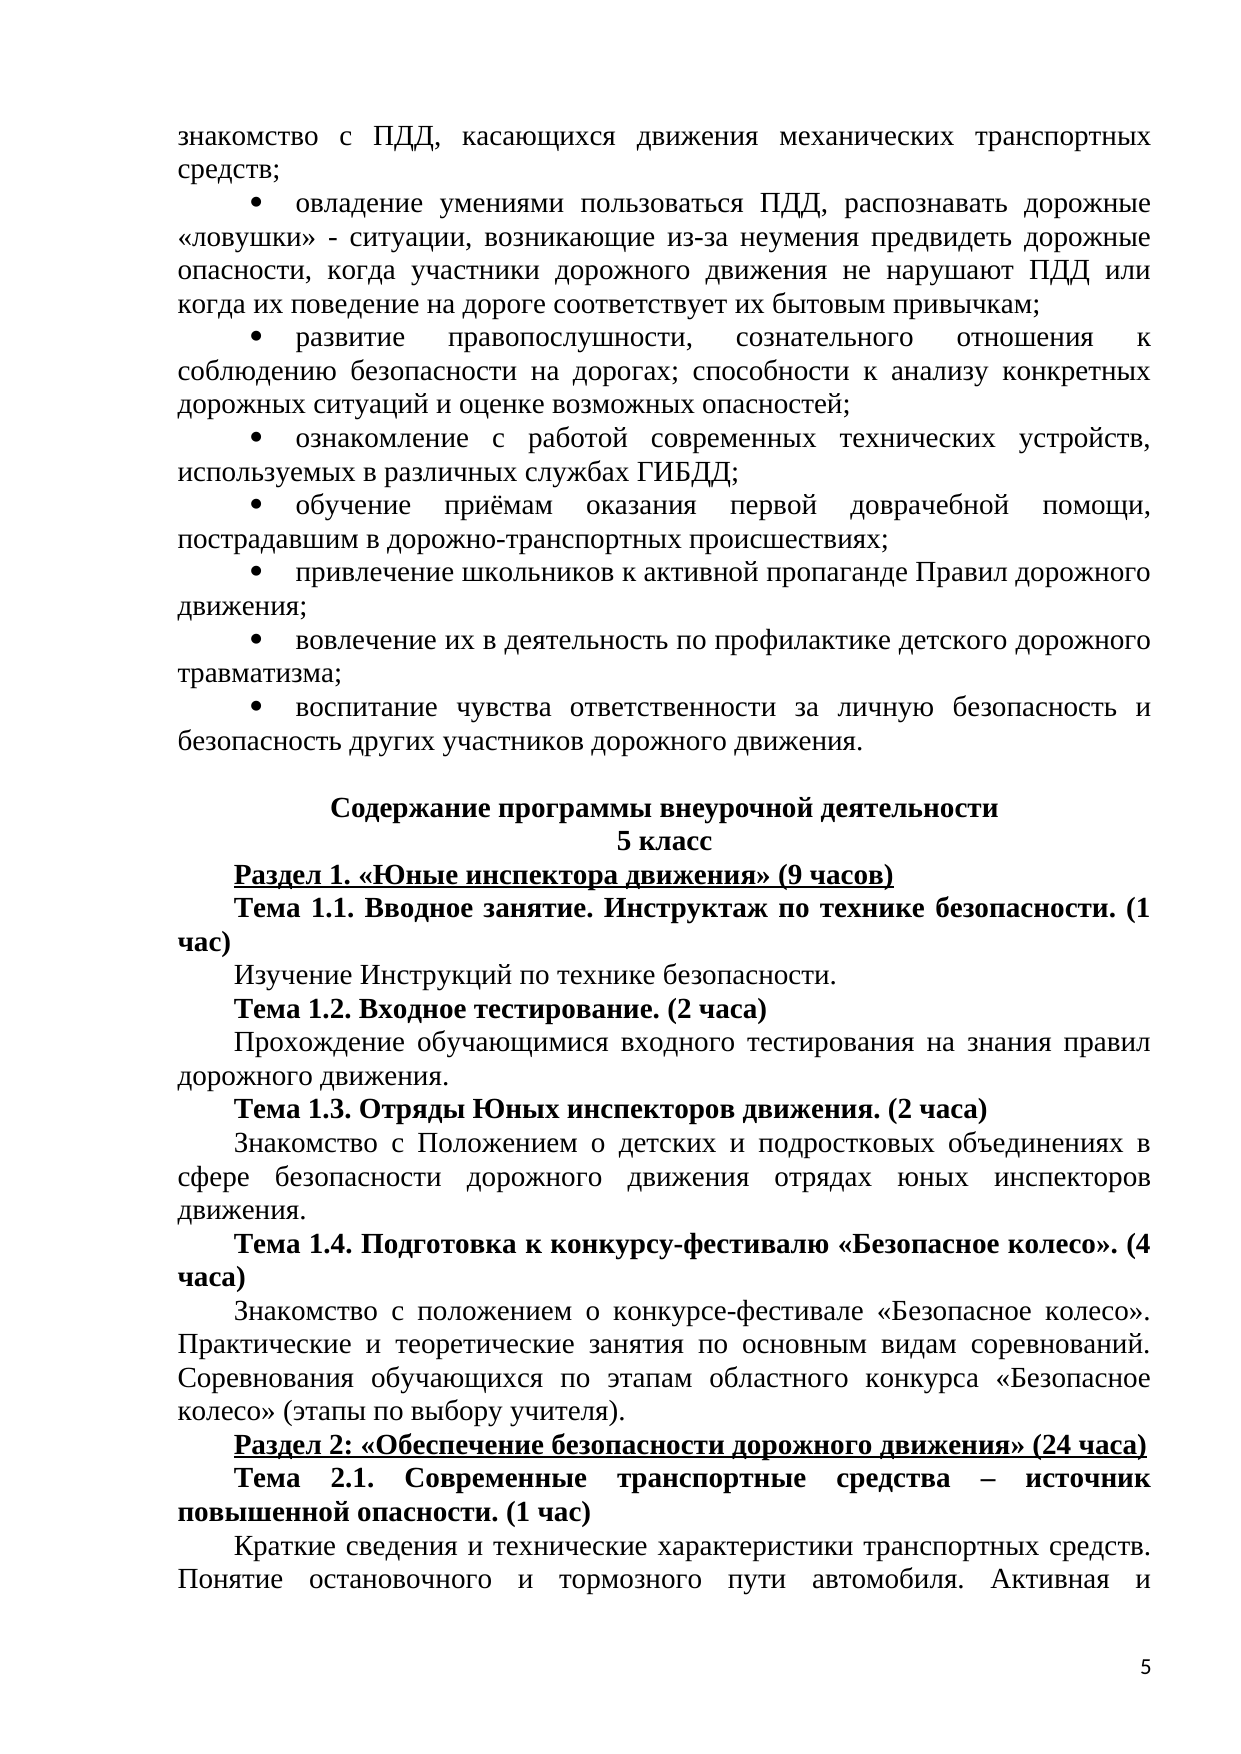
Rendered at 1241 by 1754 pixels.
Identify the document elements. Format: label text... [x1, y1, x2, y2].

text Тема 1.1. Вводное занятие. Инструктаж по технике безопасности. (1 час) [177, 890, 1152, 957]
text Раздел 1. «Юные инспектора движения» (9 часов) [177, 857, 1152, 890]
text Прохождение обучающимися входного тестирования на знания правил дорожного движения. [177, 1024, 1152, 1092]
text Тема 1.3. Отряды Юных инспекторов движения. (2 часа) [177, 1092, 1152, 1125]
list воспитание чувства ответственности за личную безопасность и безопасность других участников дорожного движения. [177, 689, 1152, 756]
list обучение приёмам оказания первой доврачебной помощи, пострадавшим в дорожно-транспортных происшествиях; [177, 487, 1152, 554]
text Тема 2.1. Современные транспортные средства – источник повышенной опасности. (1 час) [177, 1461, 1152, 1528]
text 5 класс [177, 823, 1152, 857]
list привлечение школьников к активной пропаганде Правил дорожного движения; [177, 554, 1152, 622]
text Знакомство с положением о конкурсе-фестивале «Безопасное колесо». Практические и теоретические занятия по основным видам соревнований. Соревнования обучающихся по этапам областного конкурса «Безопасное колесо» (этапы по выбору учителя). [177, 1293, 1152, 1427]
subtitle Содержание программы внеурочной деятельности [177, 790, 1152, 823]
list овладение умениями пользоваться ПДД, распознавать дорожные «ловушки» - ситуации, возникающие из-за неумения предвидеть дорожные опасности, когда участники дорожного движения не нарушают ПДД или когда их поведение на дороге соответствует их бытовым привычкам; [177, 185, 1152, 319]
text Тема 1.4. Подготовка к конкурсу-фестивалю «Безопасное колесо». (4 часа) [177, 1226, 1152, 1293]
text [177, 1528, 1152, 1595]
list развитие правопослушности, сознательного отношения к соблюдению безопасности на дорогах; способности к анализу конкретных дорожных ситуаций и оценке возможных опасностей; [177, 319, 1152, 420]
text Тема 1.2. Входное тестирование. (2 часа) [177, 991, 1152, 1024]
text Изучение Инструкций по технике безопасности. [177, 957, 1152, 991]
text Знакомство с Положением о детских и подростковых объединениях в сфере безопасности дорожного движения отрядах юных инспекторов движения. [177, 1125, 1152, 1226]
text Раздел 2: «Обеспечение безопасности дорожного движения» (24 часа) [177, 1427, 1152, 1461]
list ознакомление с работой современных технических устройств, используемых в различных службах ГИБДД; [177, 420, 1152, 487]
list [177, 118, 1152, 185]
list вовлечение их в деятельность по профилактике детского дорожного травматизма; [177, 622, 1152, 689]
